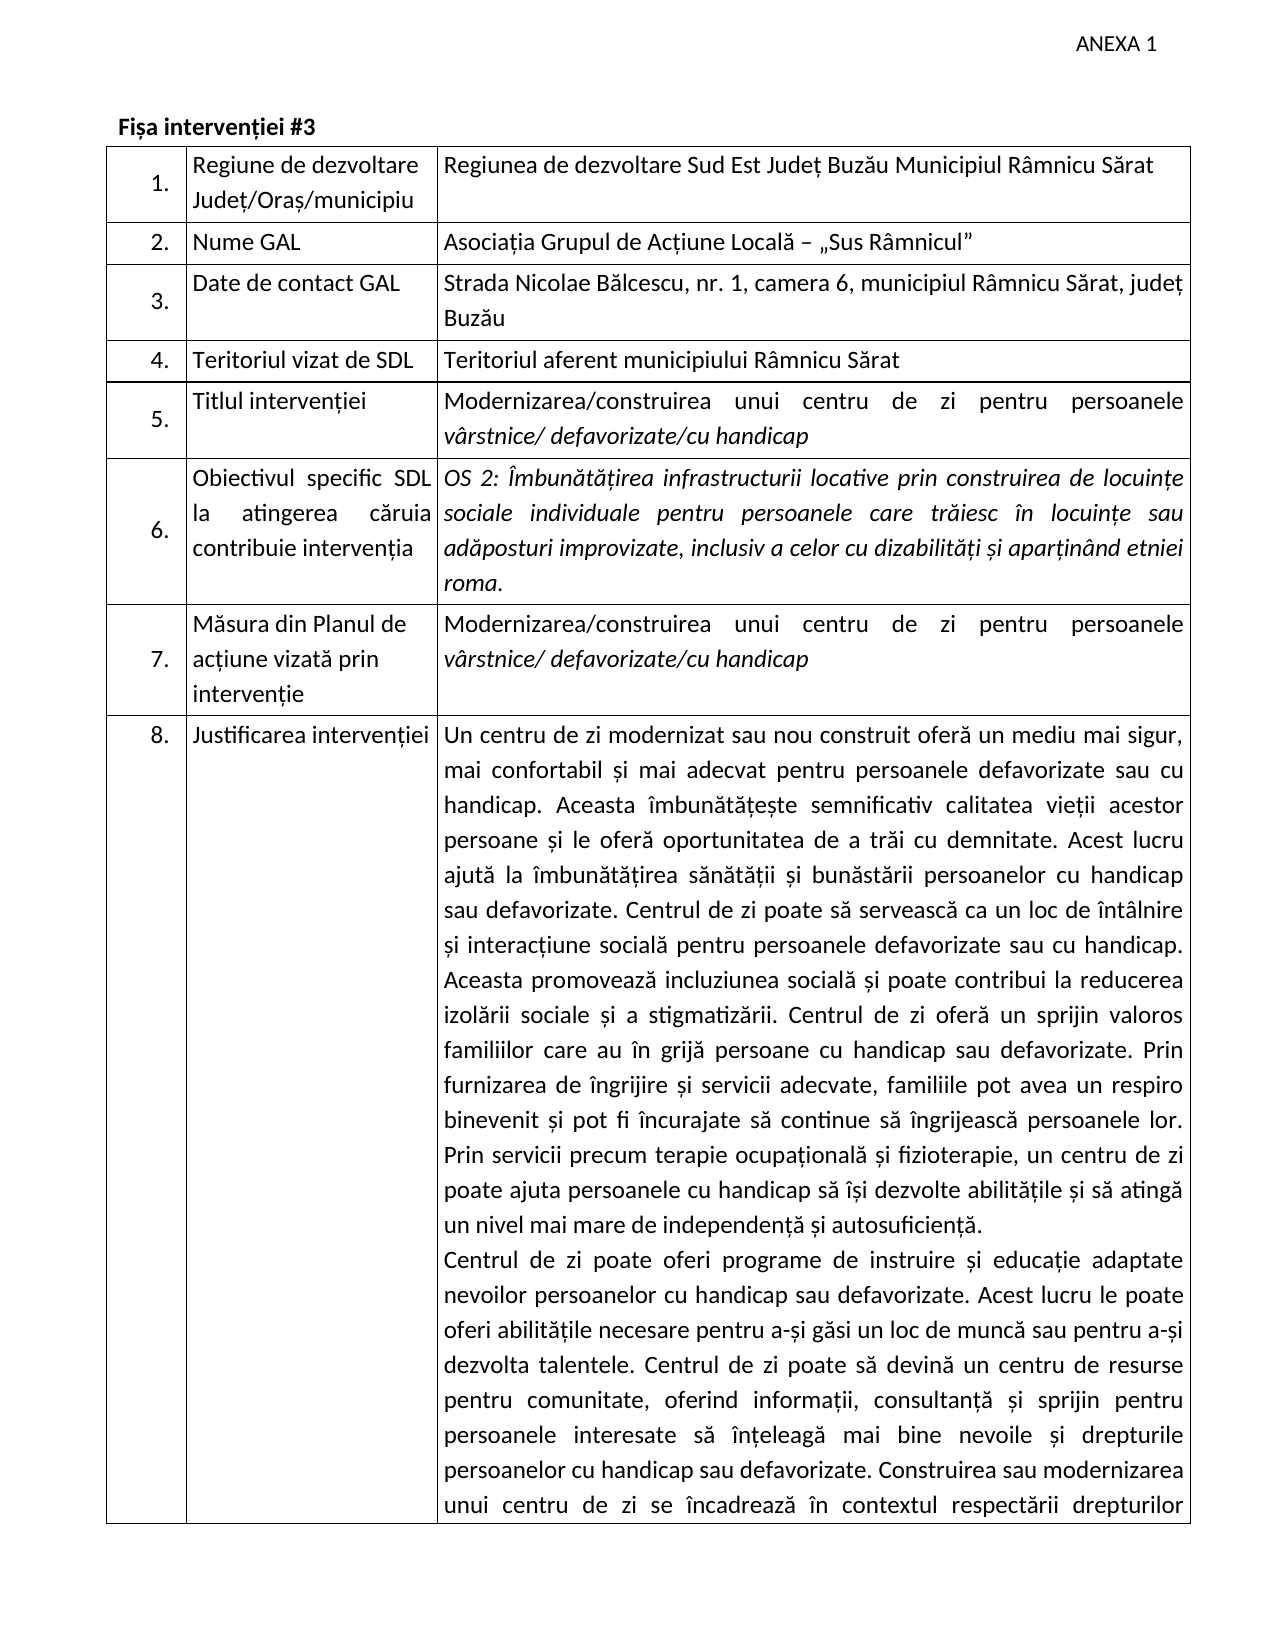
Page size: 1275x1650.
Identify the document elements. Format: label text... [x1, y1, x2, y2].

table_cell [107, 265, 186, 340]
table_cell Modernizarea/construirea unui centru de zi pentru persoanele vârstnice/ defavorizate/cu handicap [438, 383, 1190, 458]
table_cell [107, 716, 186, 1523]
table_cell [107, 341, 186, 381]
table_cell [107, 459, 186, 604]
table_header Regiune de dezvoltare Județ/Oraș/municipiu [187, 147, 437, 222]
table_cell Strada Nicolae Bălcescu, nr. 1, camera 6, municipiul Râmnicu Sărat, județ Buzău [438, 265, 1190, 340]
table_cell Nume GAL [187, 223, 437, 263]
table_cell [438, 716, 1190, 1523]
table_cell [107, 383, 186, 458]
table_cell Date de contact GAL [187, 265, 437, 340]
table_cell Asociația Grupul de Acțiune Locală – „Sus Râmnicul” [438, 223, 1190, 263]
table_header [107, 147, 186, 222]
table_cell Titlul intervenției [187, 383, 437, 458]
table_cell OS 2: Îmbunătățirea infrastructurii locative prin construirea de locuințe sociale individuale pentru persoanele care trăiesc în locuințe sau adăposturi improvizate, inclusiv a celor cu dizabilități și aparținând etniei roma. [438, 459, 1190, 604]
table_cell Teritoriul aferent municipiului Râmnicu Sărat [438, 341, 1190, 381]
table_cell [107, 605, 186, 715]
table_cell Modernizarea/construirea unui centru de zi pentru persoanele vârstnice/ defavorizate/cu handicap [438, 605, 1190, 715]
table_cell Măsura din Planul de acțiune vizată prin intervenție [187, 605, 437, 715]
text Fișa intervenției #3 [118, 111, 1157, 141]
table_header Regiunea de dezvoltare Sud Est Județ Buzău Municipiul Râmnicu Sărat [438, 147, 1190, 222]
table_cell [107, 223, 186, 263]
table_cell Obiectivul specific SDL la atingerea căruia contribuie intervenția [187, 459, 437, 604]
table_cell Teritoriul vizat de SDL [187, 341, 437, 381]
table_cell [187, 716, 437, 1523]
